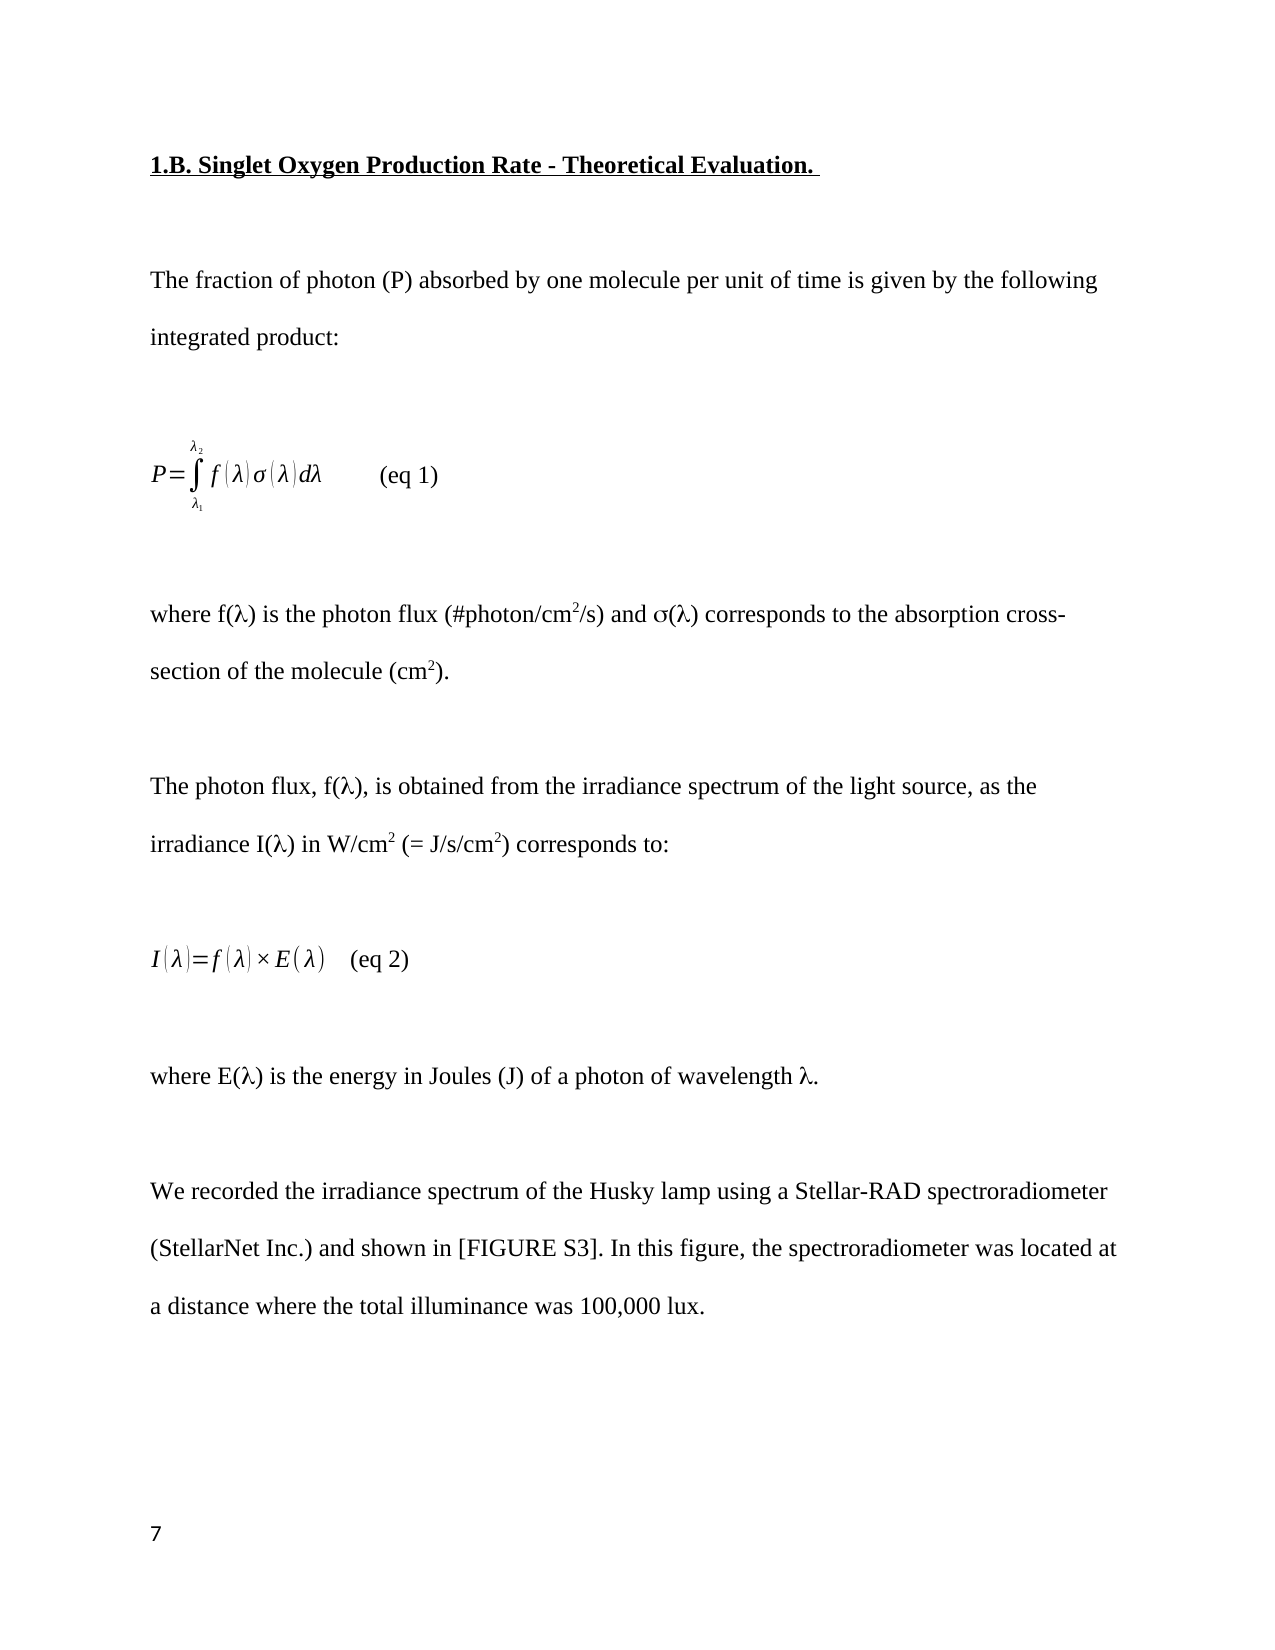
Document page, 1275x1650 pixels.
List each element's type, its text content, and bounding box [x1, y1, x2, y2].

text (eq 2) [150, 944, 1125, 975]
text 1.B. Singlet Oxygen Production Rate - Theoretical Evaluation. [150, 150, 1125, 179]
text (eq 1) [150, 437, 1125, 513]
text where E() is the energy in Joules (J) of a photon of wavelength . [150, 1061, 1125, 1090]
text We recorded the irradiance spectrum of the Husky lamp using a Stellar-RAD spectroradiometer (StellarNet Inc.) and shown in [FIGURE S3]. In this figure, the spectroradiometer was located at a distance where the total illuminance was 100,000 lux. [150, 1176, 1125, 1320]
text where f() is the photon flux (#photon/cm2/s) and () corresponds to the absorption cross-section of the molecule (cm2). [150, 599, 1125, 685]
text The photon flux, f(), is obtained from the irradiance spectrum of the light source, as the irradiance I() in W/cm2 (= J/s/cm2) corresponds to: [150, 771, 1125, 858]
text The fraction of photon (P) absorbed by one molecule per unit of time is given by the following integrated product: [150, 265, 1125, 351]
